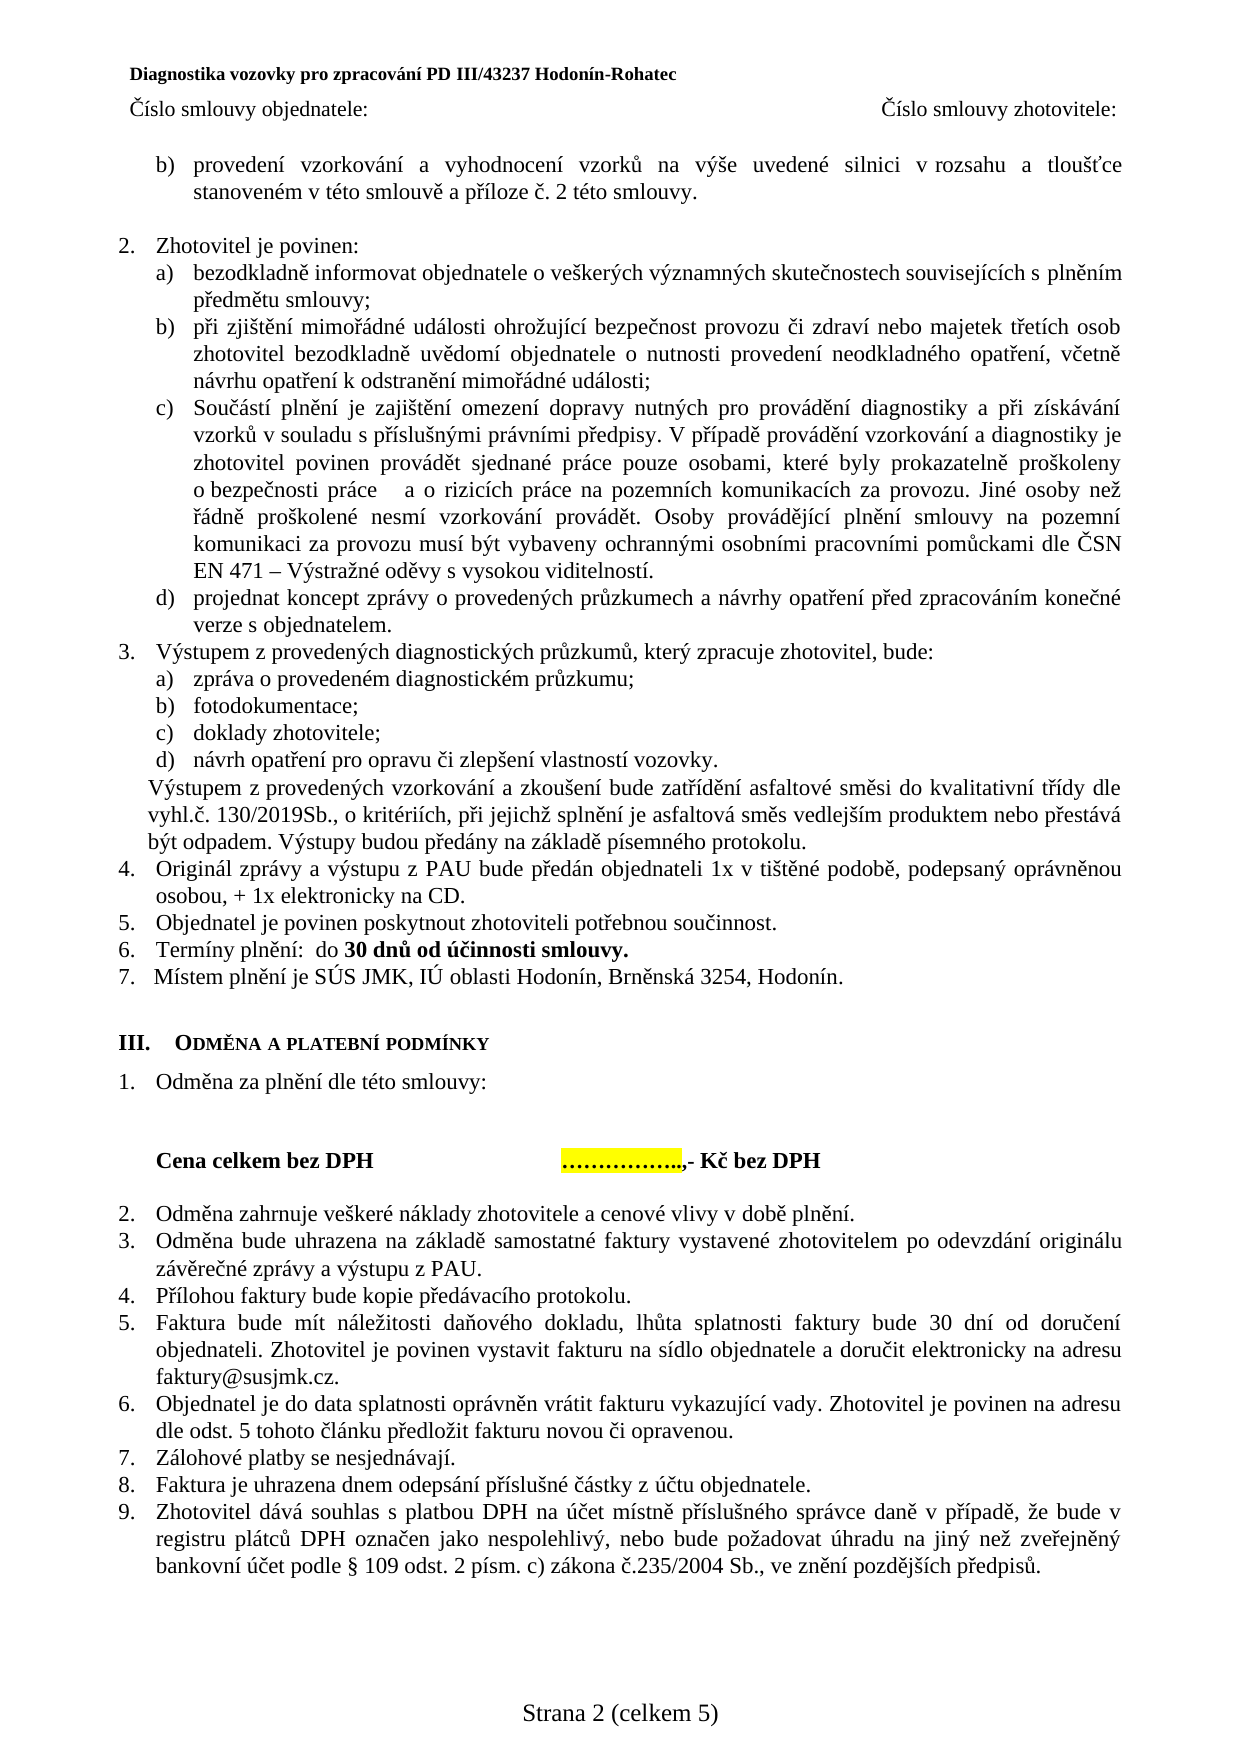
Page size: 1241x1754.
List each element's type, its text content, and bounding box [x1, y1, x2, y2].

text Výstupem z provedených vzorkování a zkoušení bude zatřídění asfaltové směsi do kvalitativní třídy dle vyhl.č. 130/2019Sb., o kritériích, při jejichž splnění je asfaltová směs vedlejším produktem nebo přestává být odpadem. Výstupy budou předány na základě písemného protokolu. [148, 773, 1122, 854]
text Cena celkem bez DPH ……………..,- Kč bez DPH [156, 1147, 1122, 1173]
list Odměna bude uhrazena na základě samostatné faktury vystavené zhotovitelem po odevzdání originálu závěrečné zprávy a výstupu z PAU. [118, 1227, 1122, 1281]
list zpráva o provedeném diagnostickém průzkumu; [156, 665, 1122, 692]
list projednat koncept zprávy o provedených průzkumech a návrhy opatření před zpracováním konečné verze s objednatelem. [156, 584, 1122, 638]
list Zhotovitel dává souhlas s platbou DPH na účet místně příslušného správce daně v případě, že bude v registru plátců DPH označen jako nespolehlivý, nebo bude požadovat úhradu na jiný než zveřejněný bankovní účet podle § 109 odst. 2 písm. c) zákona č.235/2004 Sb., ve znění pozdějších předpisů. [118, 1498, 1122, 1579]
list Odměna zahrnuje veškeré náklady zhotovitele a cenové vlivy v době plnění. [118, 1200, 1122, 1227]
list při zjištění mimořádné události ohrožující bezpečnost provozu či zdraví nebo majetek třetích osob zhotovitel bezodkladně uvědomí objednatele o nutnosti provedení neodkladného opatření, včetně návrhu opatření k odstranění mimořádné události; [156, 313, 1122, 394]
list Originál zprávy a výstupu z PAU bude předán objednateli 1x v tištěné podobě, podepsaný oprávněnou osobou, + 1x elektronicky na CD. [118, 854, 1122, 909]
list Místem plnění je SÚS JMK, IÚ oblasti Hodonín, Brněnská 3254, Hodonín. [118, 963, 1122, 990]
list fotodokumentace; [156, 692, 1122, 719]
list Výstupem z provedených diagnostických průzkumů, který zpracuje zhotovitel, bude: [118, 638, 1122, 665]
list Objednatel je povinen poskytnout zhotoviteli potřebnou součinnost. [118, 909, 1122, 936]
list provedení vzorkování a vyhodnocení vzorků na výše uvedené silnici v rozsahu a tloušťce stanoveném v této smlouvě a příloze č. 2 této smlouvy. [156, 150, 1122, 204]
list bezodkladně informovat objednatele o veškerých významných skutečnostech souvisejících s plněním předmětu smlouvy; [156, 259, 1122, 313]
list Zhotovitel je povinen: [118, 232, 1122, 259]
list Objednatel je do data splatnosti oprávněn vrátit fakturu vykazující vady. Zhotovitel je povinen na adresu dle odst. 5 tohoto článku předložit fakturu novou či opravenou. [118, 1390, 1122, 1444]
list Odměna za plnění dle této smlouvy: [118, 1068, 1122, 1094]
list Faktura bude mít náležitosti daňového dokladu, lhůta splatnosti faktury bude 30 dní od doručení objednateli. Zhotovitel je povinen vystavit fakturu na sídlo objednatele a doručit elektronicky na adresu faktury@susjmk.cz. [118, 1308, 1122, 1390]
list Součástí plnění je zajištění omezení dopravy nutných pro provádění diagnostiky a při získávání vzorků v souladu s příslušnými právními předpisy. V případě provádění vzorkování a diagnostiky je zhotovitel povinen provádět sjednané práce pouze osobami, které byly prokazatelně proškoleny o bezpečnosti práce a o rizicích práce na pozemních komunikacích za provozu. Jiné osoby než řádně proškolené nesmí vzorkování provádět. Osoby provádějící plnění smlouvy na pozemní komunikaci za provozu musí být vybaveny ochrannými osobními pracovními pomůckami dle ČSN EN 471 – Výstražné oděvy s vysokou viditelností. [156, 394, 1122, 584]
list Faktura je uhrazena dnem odepsání příslušné částky z účtu objednatele. [118, 1471, 1122, 1498]
list Termíny plnění: do 30 dnů od účinnosti smlouvy. [118, 936, 1122, 963]
list doklady zhotovitele; [156, 719, 1122, 746]
list Zálohové platby se nesjednávají. [118, 1444, 1122, 1471]
list Odměna a platební podmínky [118, 1029, 1122, 1055]
list Přílohou faktury bude kopie předávacího protokolu. [118, 1281, 1122, 1308]
list návrh opatření pro opravu či zlepšení vlastností vozovky. [156, 746, 1122, 773]
